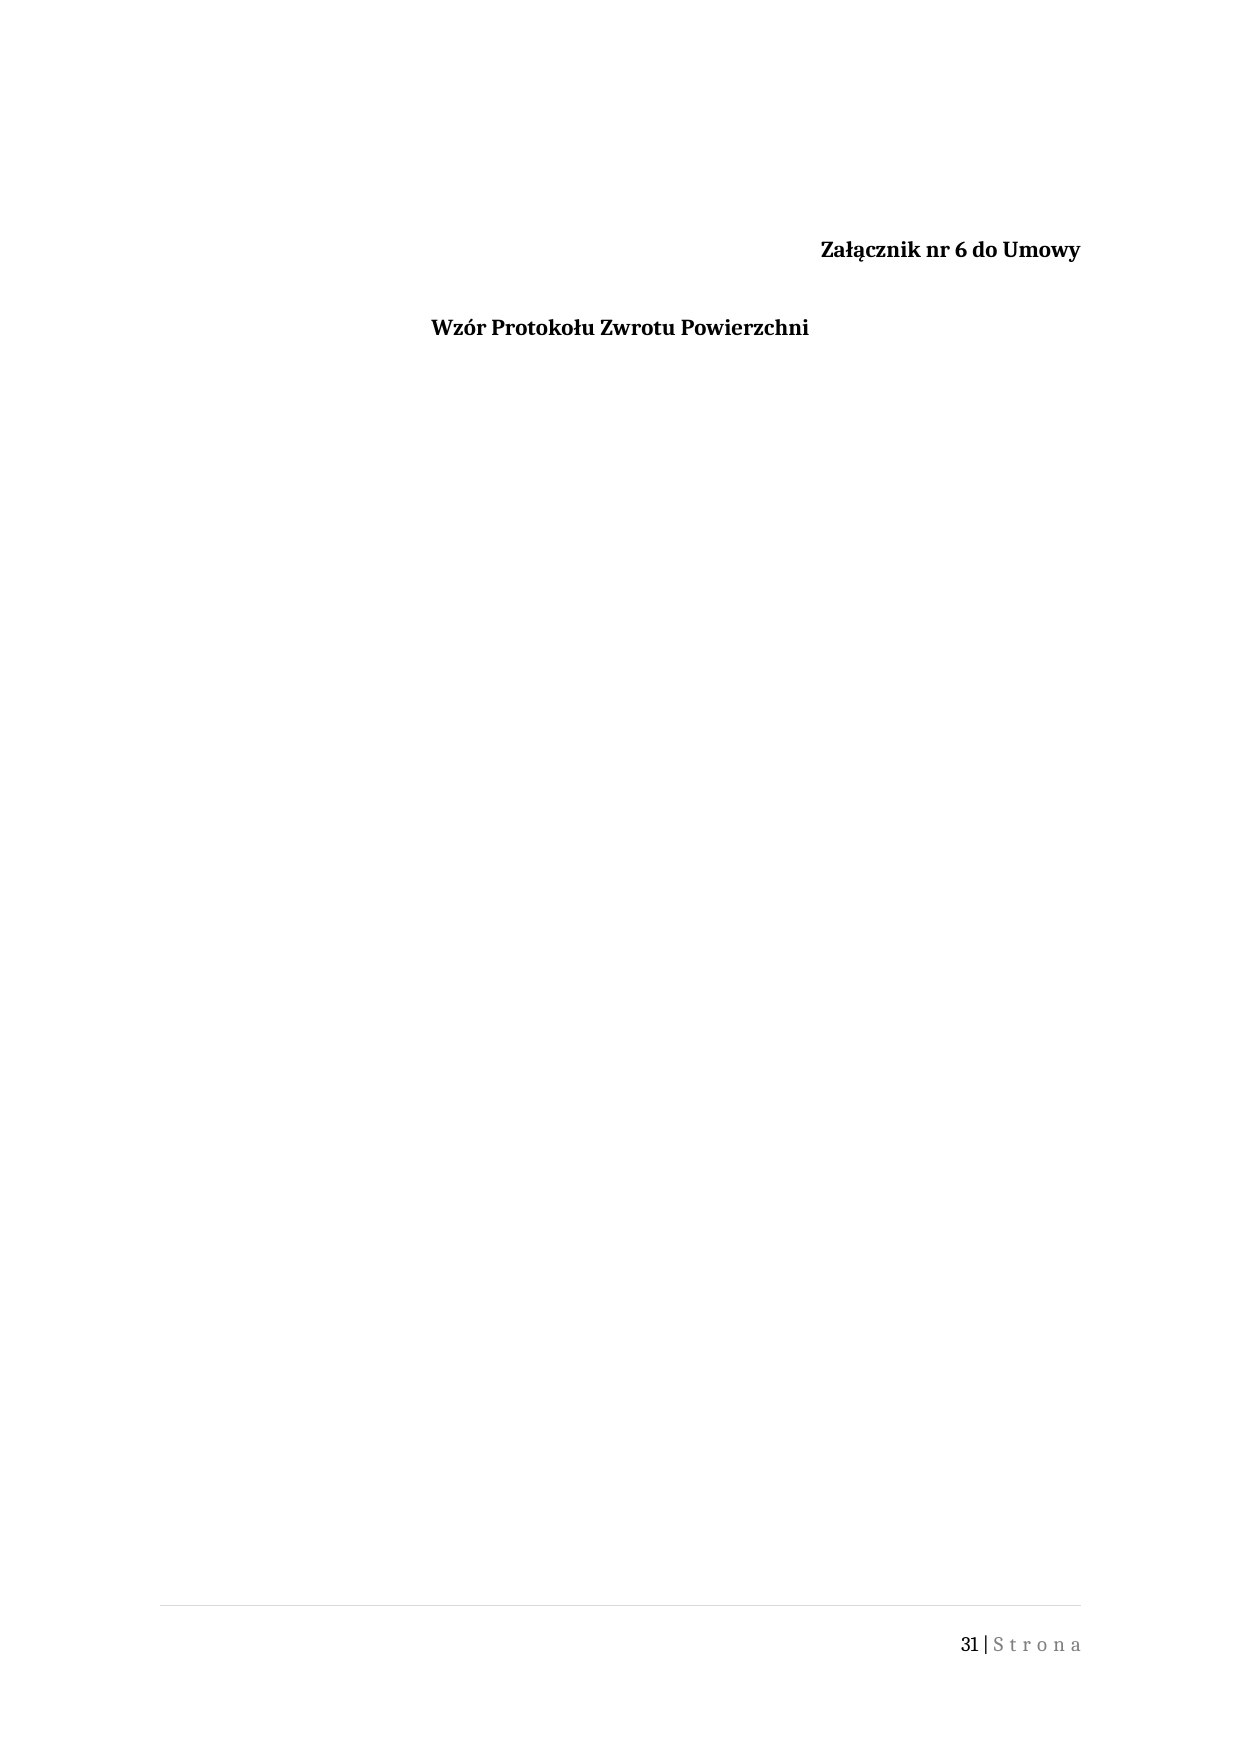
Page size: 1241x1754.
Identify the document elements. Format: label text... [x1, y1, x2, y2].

text Załącznik nr 6 do Umowy [159, 237, 1081, 263]
text Wzór Protokołu Zwrotu Powierzchni [159, 315, 1081, 341]
